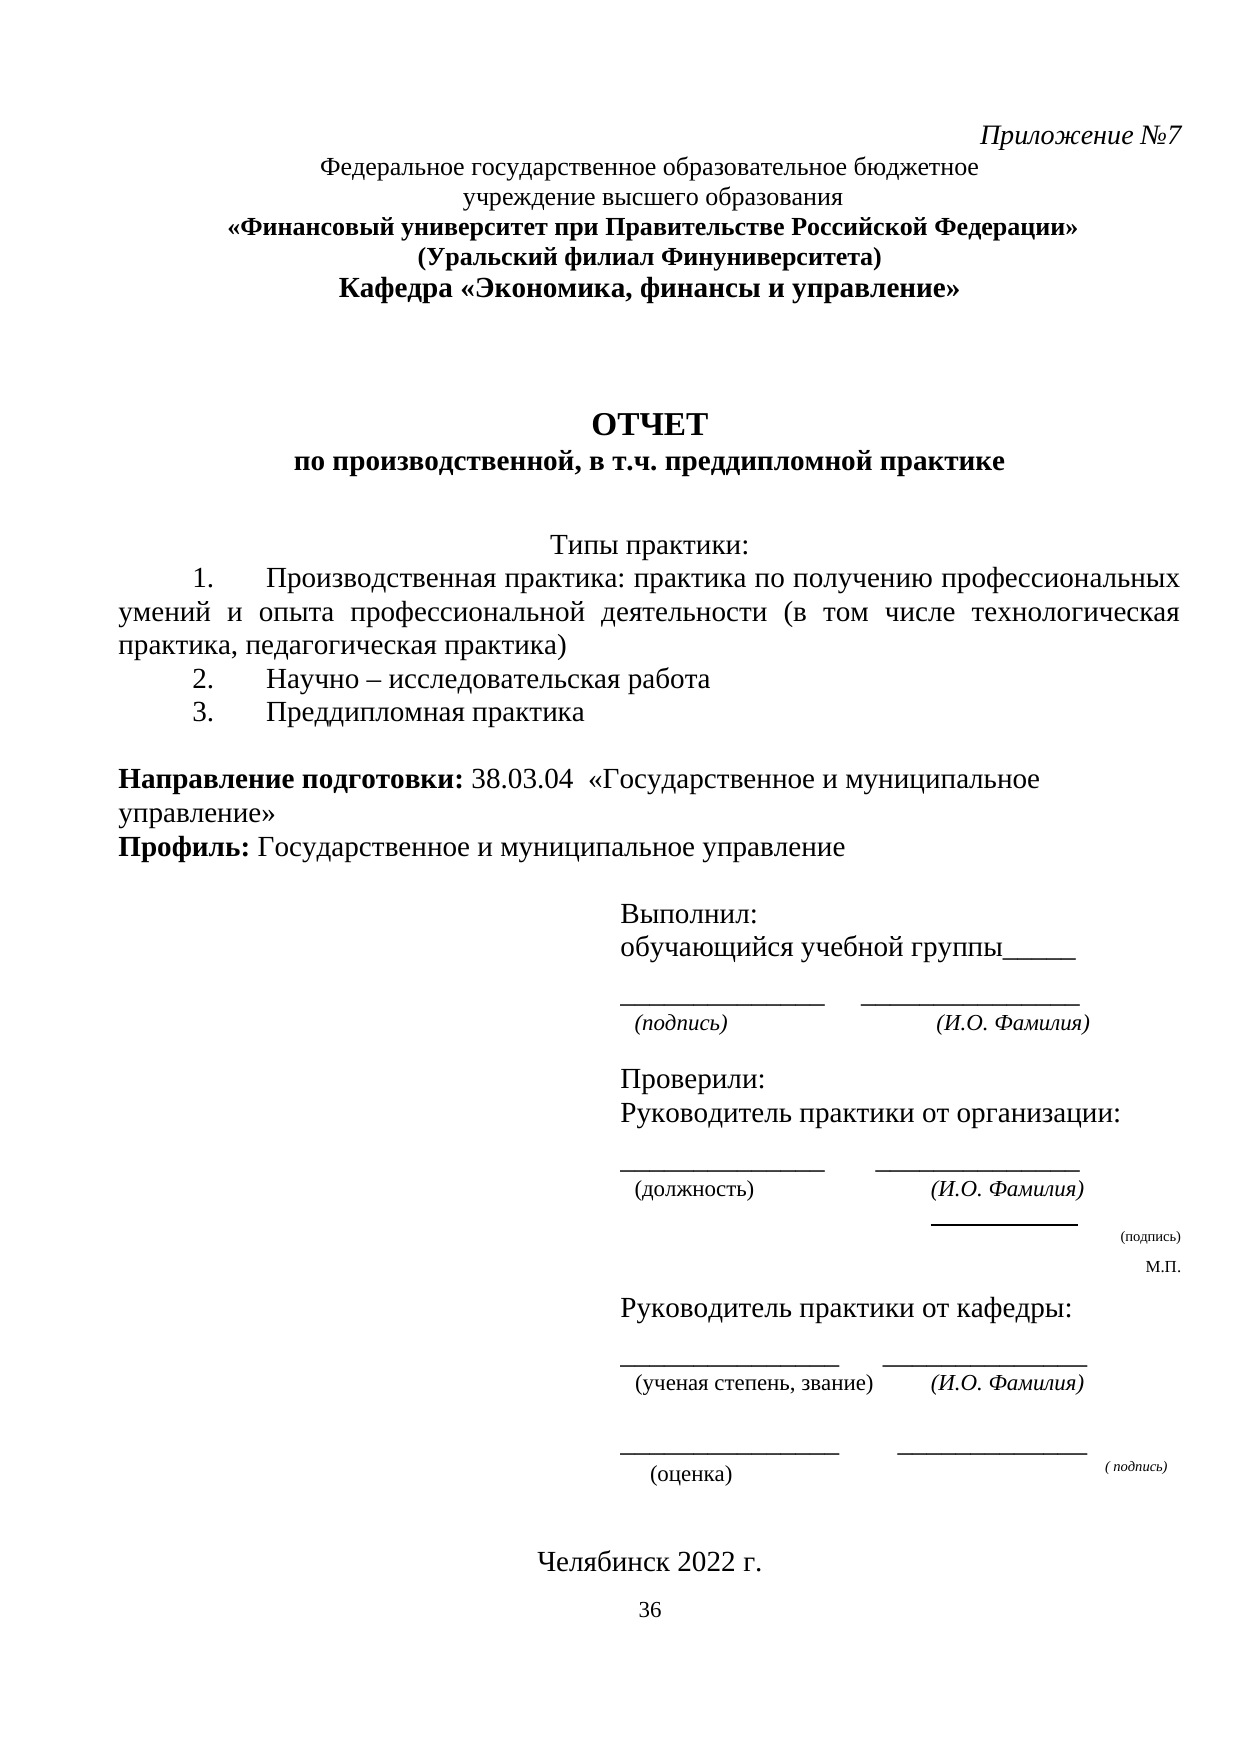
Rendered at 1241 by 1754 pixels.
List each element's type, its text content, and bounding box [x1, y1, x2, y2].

list Преддипломная практика [118, 694, 1181, 728]
text (подпись) (И.О. Фамилия) [620, 1009, 1181, 1035]
text _______________ ______________ [620, 1336, 1181, 1369]
list Научно – исследовательская работа [118, 661, 1181, 694]
text Направление подготовки: 38.03.04 «Государственное и муниципальное управление» [118, 762, 1181, 829]
text Руководитель практики от кафедры: [620, 1290, 1181, 1323]
text Профиль: Государственное и муниципальное управление [118, 829, 1181, 862]
text (ученая степень, звание) (И.О. Фамилия) [635, 1369, 1181, 1396]
text Руководитель практики от организации: [620, 1095, 1181, 1129]
text Челябинск 2022 г. [118, 1544, 1181, 1578]
text Проверили: [620, 1062, 1181, 1095]
list Производственная практика: практика по получению профессиональных умений и опыта профессиональной деятельности (в том числе технологическая практика, педагогическая практика) [118, 560, 1181, 661]
text Выполнил: [620, 896, 1181, 929]
text (оценка) ( подпись) [650, 1458, 1181, 1487]
text Кафедра «Экономика, финансы и управление» [118, 271, 1181, 304]
text (должность) (И.О. Фамилия) [620, 1175, 1181, 1201]
text (Уральский филиал Финуниверситета) [118, 241, 1181, 271]
text _______________ _____________ [620, 1424, 1181, 1458]
text ______________ ______________ [620, 1141, 1181, 1175]
text обучающийся учебной группы_____ [620, 929, 1181, 963]
text М.П. [650, 1256, 1181, 1290]
text Типы практики: [118, 527, 1181, 560]
text (подпись) [650, 1227, 1181, 1256]
text Приложение №7 [118, 118, 1181, 151]
text учреждение высшего образования [118, 181, 1181, 211]
text «Финансовый университет при Правительстве Российской Федерации» [118, 211, 1181, 241]
text ______________ _______________ [620, 975, 1181, 1009]
text Федеральное государственное образовательное бюджетное [118, 151, 1181, 181]
text ОТЧЕТ [118, 405, 1181, 443]
text по производственной, в т.ч. преддипломной практике [118, 443, 1181, 477]
